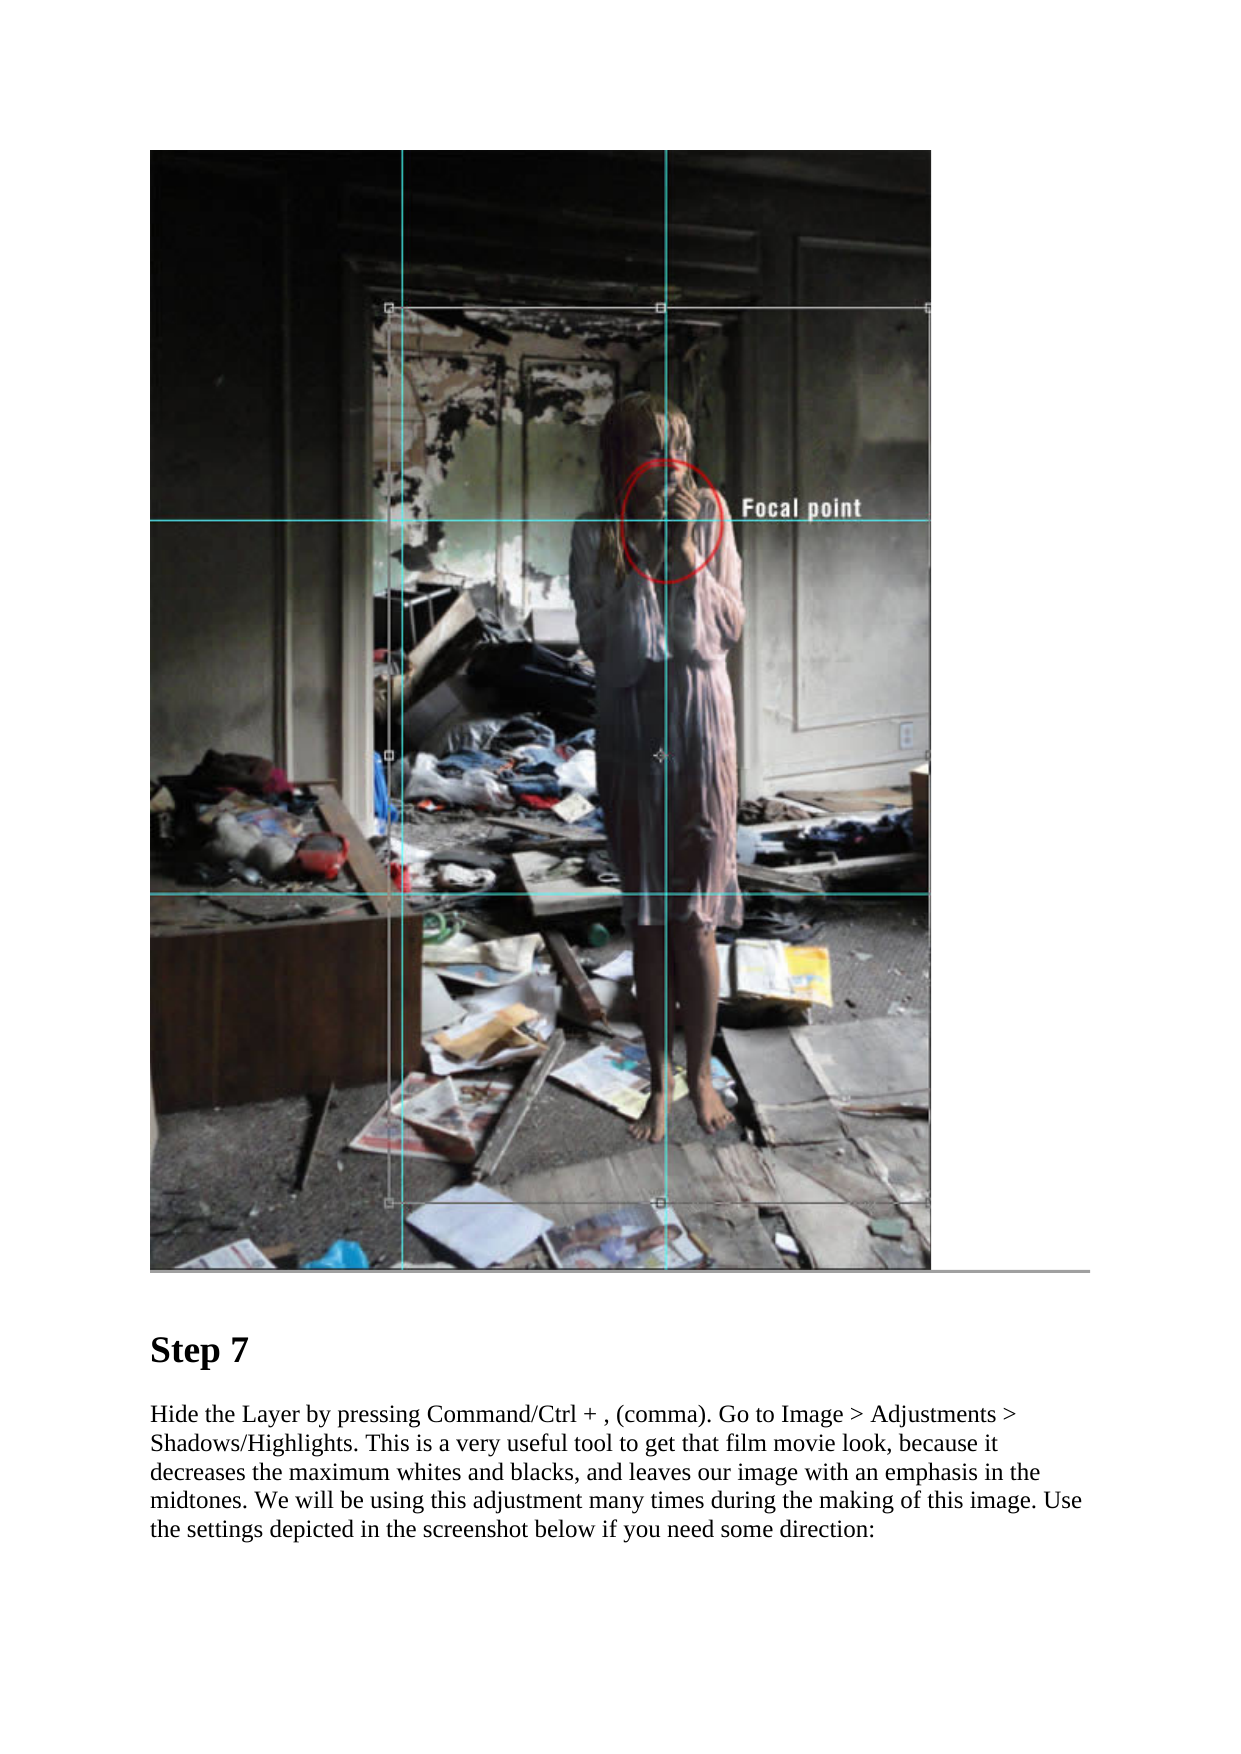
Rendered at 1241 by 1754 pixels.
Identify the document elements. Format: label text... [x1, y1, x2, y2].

text Step 7 [150, 1327, 1090, 1370]
picture [150, 150, 932, 1269]
text Hide the Layer by pressing Command/Ctrl + , (comma). Go to Image > Adjustments > Shadows/Highlights. This is a very useful tool to get that film movie look, because it decreases the maximum whites and blacks, and leaves our image with an emphasis in the midtones. We will be using this adjustment many times during the making of this image. Use the settings depicted in the screenshot below if you need some direction: [150, 1399, 1090, 1543]
